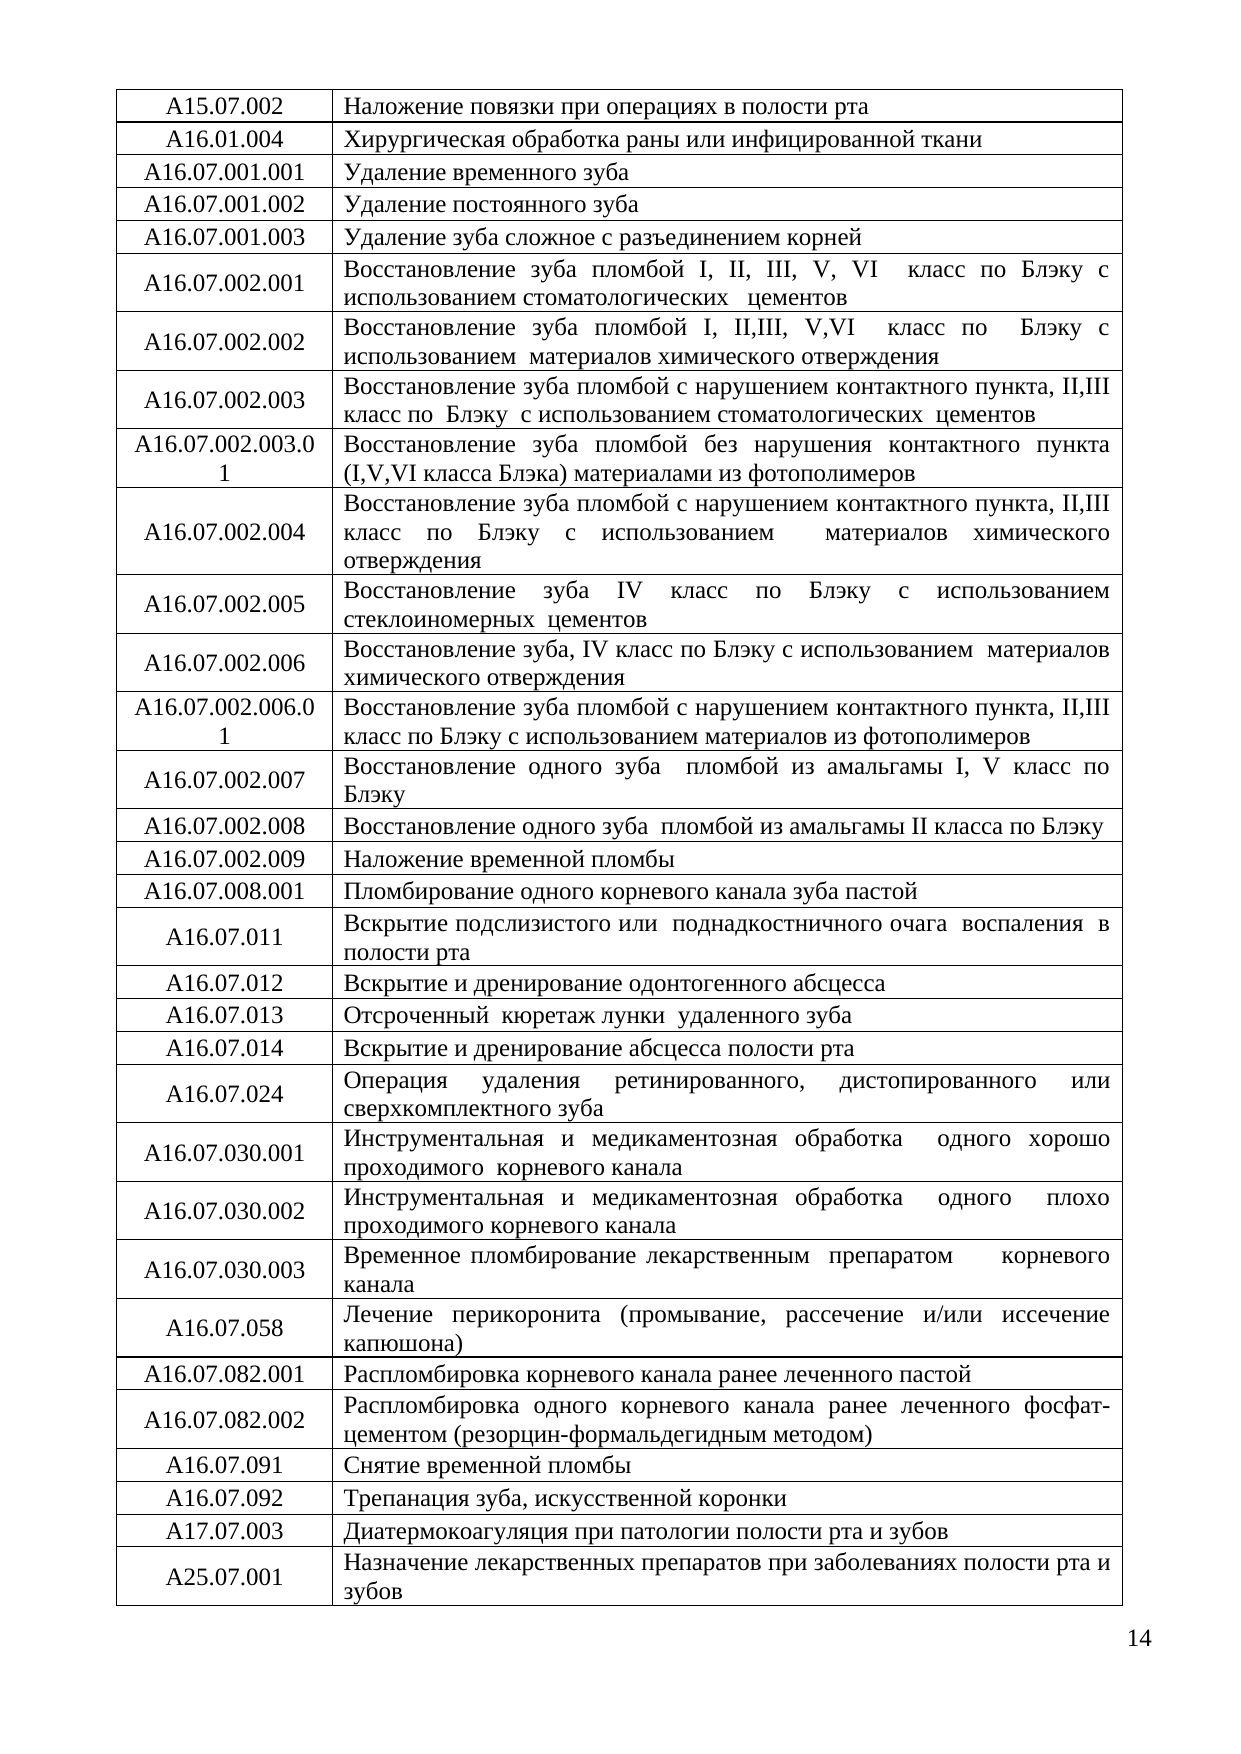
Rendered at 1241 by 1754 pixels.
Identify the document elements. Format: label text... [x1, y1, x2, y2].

table_cell Восстановление одного зуба пломбой из амальгамы I, V класс по Блэку [333, 751, 1122, 808]
table_cell A16.07.001.003 [117, 221, 332, 253]
table_cell A16.07.001.001 [117, 155, 332, 187]
table_cell A16.07.002.007 [117, 751, 332, 808]
table_cell Назначение лекарственных препаратов при заболеваниях полости рта и зубов [333, 1547, 1122, 1605]
table_cell Вскрытие и дренирование абсцесса полости рта [333, 1032, 1122, 1064]
table_cell Восстановление зуба пломбой без нарушения контактного пункта (I,V,VI класса Блэка) материалами из фотополимеров [333, 429, 1122, 487]
table_cell A16.07.002.004 [117, 488, 332, 574]
table_cell A16.07.091 [117, 1449, 332, 1481]
table_cell A16.07.013 [117, 999, 332, 1031]
table_cell Восстановление зуба пломбой I, II,III, V,VI класс по Блэку с использованием материалов химического отверждения [333, 312, 1122, 370]
table_cell A16.07.002.002 [117, 312, 332, 370]
table_cell A16.07.082.001 [117, 1358, 332, 1389]
table_cell Отсроченный кюретаж лунки удаленного зуба [333, 999, 1122, 1031]
table_cell Распломбировка одного корневого канала ранее леченного фосфат-цементом (резорцин-формальдегидным методом) [333, 1390, 1122, 1448]
table_cell Удаление временного зуба [333, 155, 1122, 187]
table_cell Временное пломбирование лекарственным препаратом корневого канала [333, 1240, 1122, 1298]
table_cell Восстановление зуба, IV класс по Блэку с использованием материалов химического отверждения [333, 634, 1122, 691]
table_cell Операция удаления ретинированного, дистопированного или сверхкомплектного зуба [333, 1065, 1122, 1122]
table_cell Трепанация зуба, искусственной коронки [333, 1482, 1122, 1513]
table_cell Снятие временной пломбы [333, 1449, 1122, 1481]
table_cell A25.07.001 [117, 1547, 332, 1605]
table_cell A16.07.002.008 [117, 809, 332, 841]
table_cell A16.07.008.001 [117, 875, 332, 907]
table_cell Лечение перикоронита (промывание, рассечение и/или иссечение капюшона) [333, 1299, 1122, 1356]
table_cell Распломбировка корневого канала ранее леченного пастой [333, 1358, 1122, 1389]
table_cell A16.07.011 [117, 908, 332, 965]
table_cell A16.07.002.003 [117, 371, 332, 428]
table_cell A16.07.092 [117, 1482, 332, 1513]
table_cell A16.07.001.002 [117, 188, 332, 220]
table_cell Инструментальная и медикаментозная обработка одного хорошо проходимого корневого канала [333, 1123, 1122, 1181]
table_cell A16.07.024 [117, 1065, 332, 1122]
table_cell A16.07.030.001 [117, 1123, 332, 1181]
table_cell A16.07.030.003 [117, 1240, 332, 1298]
table_cell Вскрытие и дренирование одонтогенного абсцесса [333, 966, 1122, 998]
table_cell A16.07.002.001 [117, 254, 332, 311]
table_cell A16.07.002.006 [117, 634, 332, 691]
table_cell A16.07.058 [117, 1299, 332, 1356]
table_cell A16.07.082.002 [117, 1390, 332, 1448]
table_cell A16.07.014 [117, 1032, 332, 1064]
table_cell Восстановление зуба пломбой с нарушением контактного пункта, II,III класс по Блэку с использованием материалов из фотополимеров [333, 692, 1122, 750]
table_cell A16.01.004 [117, 123, 332, 154]
table_cell Удаление постоянного зуба [333, 188, 1122, 220]
table_cell Восстановление одного зуба пломбой из амальгамы II класса по Блэку [333, 809, 1122, 841]
table_cell A17.07.003 [117, 1515, 332, 1546]
table_cell Пломбирование одного корневого канала зуба пастой [333, 875, 1122, 907]
table_cell A16.07.002.009 [117, 842, 332, 874]
table_cell Восстановление зуба пломбой с нарушением контактного пункта, II,III класс по Блэку с использованием материалов химического отверждения [333, 488, 1122, 574]
table_cell Диатермокоагуляция при патологии полости рта и зубов [333, 1515, 1122, 1546]
table_cell A16.07.002.003.01 [117, 429, 332, 487]
table_cell Удаление зуба сложное с разъединением корней [333, 221, 1122, 253]
table_cell A16.07.002.006.01 [117, 692, 332, 750]
table_cell Инструментальная и медикаментозная обработка одного плохо проходимого корневого канала [333, 1182, 1122, 1239]
table_cell Восстановление зуба IV класс по Блэку с использованием стеклоиномерных цементов [333, 575, 1122, 633]
table_cell A16.07.030.002 [117, 1182, 332, 1239]
table_cell A16.07.012 [117, 966, 332, 998]
table_cell Наложение временной пломбы [333, 842, 1122, 874]
table_cell Вскрытие подслизистого или поднадкостничного очага воспаления в полости рта [333, 908, 1122, 965]
table_cell Хирургическая обработка раны или инфицированной ткани [333, 123, 1122, 154]
table_cell Наложение повязки при операциях в полости рта [333, 90, 1122, 121]
table_cell A15.07.002 [117, 90, 332, 121]
table_cell Восстановление зуба пломбой I, II, III, V, VI класс по Блэку с использованием стоматологических цементов [333, 254, 1122, 311]
table_cell A16.07.002.005 [117, 575, 332, 633]
table_cell Восстановление зуба пломбой с нарушением контактного пункта, II,III класс по Блэку с использованием стоматологических цементов [333, 371, 1122, 428]
